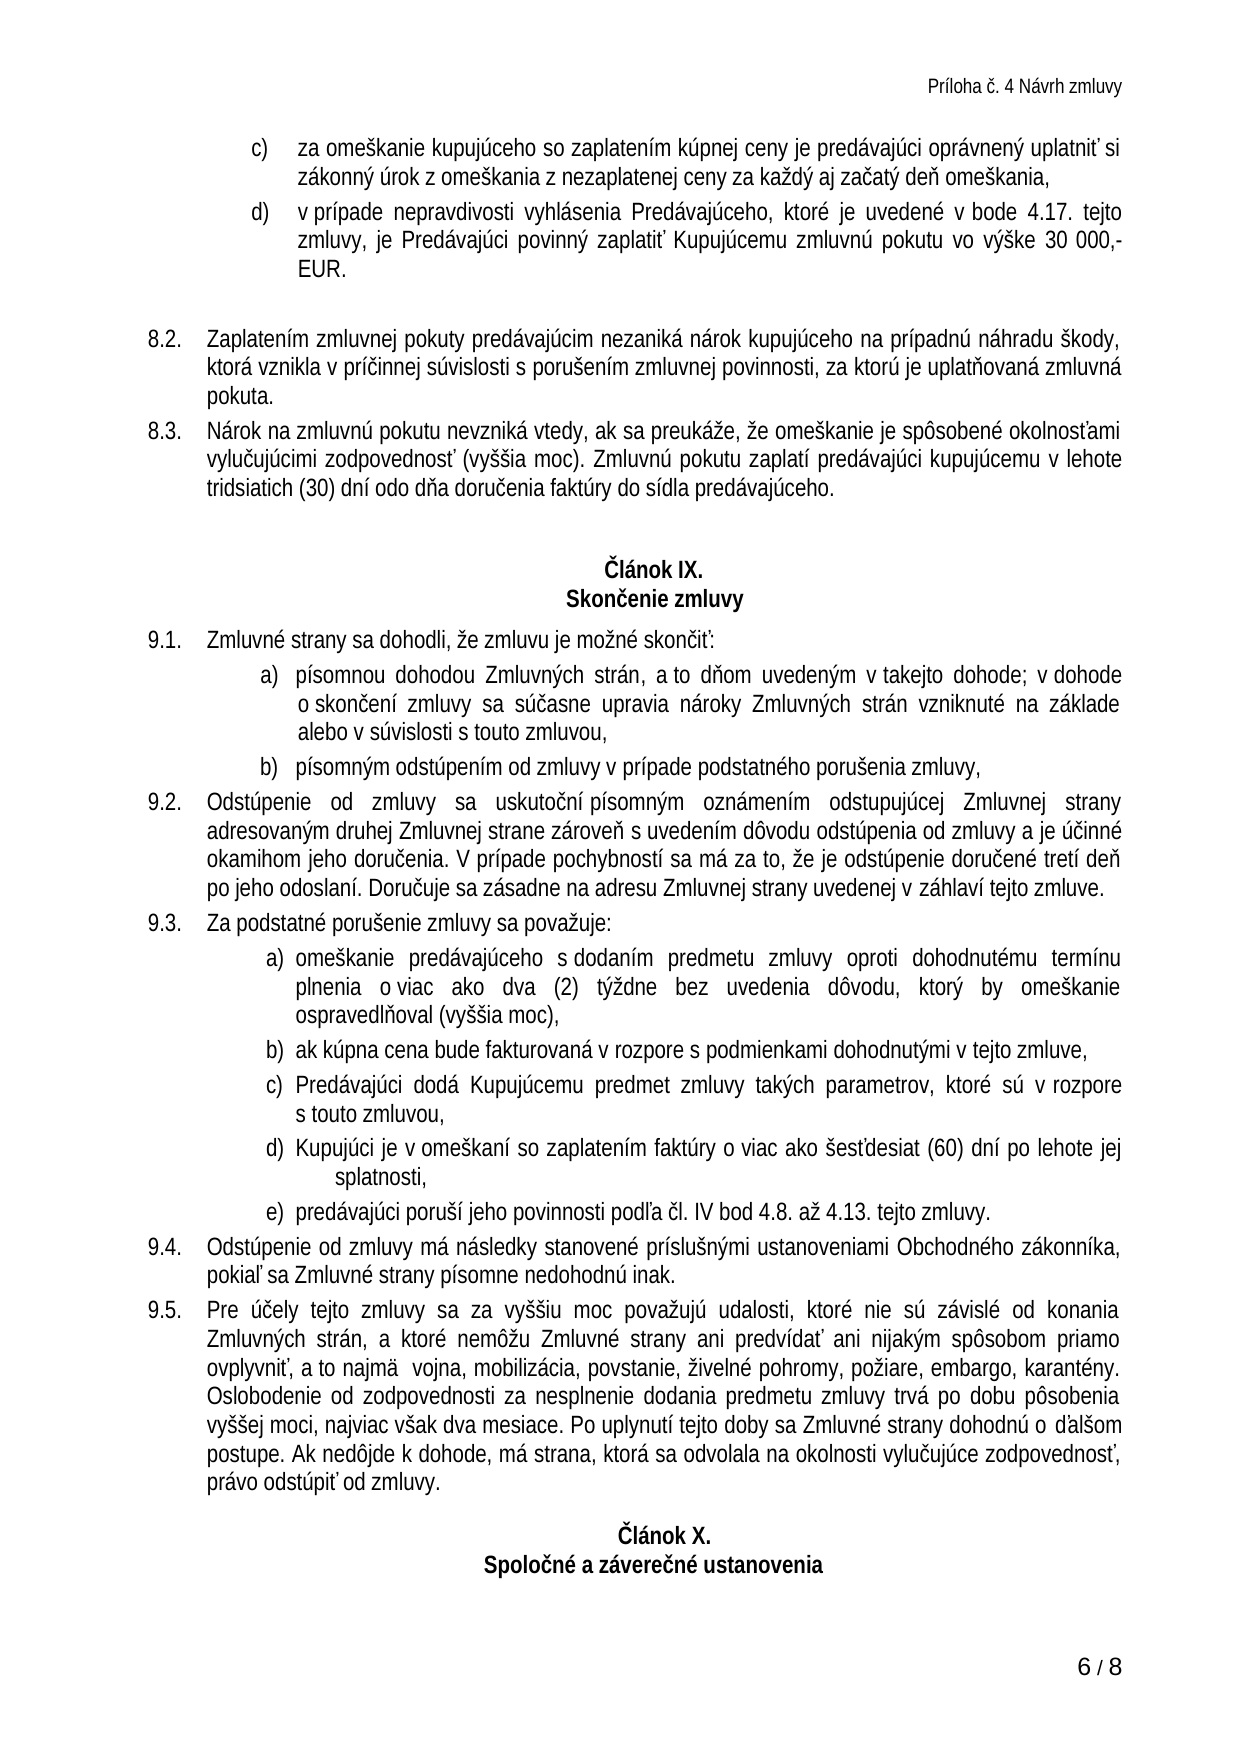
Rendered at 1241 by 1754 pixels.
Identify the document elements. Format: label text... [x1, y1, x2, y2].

list ak kúpna cena bude fakturovaná v rozpore s podmienkami dohodnutými v tejto zmluve, [266, 1035, 1122, 1064]
list Nárok na zmluvnú pokutu nevzniká vtedy, ak sa preukáže, že omeškanie je spôsobené okolnosťami vylučujúcimi zodpovednosť (vyššia moc). Zmluvnú pokutu zaplatí predávajúci kupujúcemu v lehote tridsiatich (30) dní odo dňa doručenia faktúry do sídla predávajúceho. [148, 416, 1122, 502]
list Kupujúci je v omeškaní so zaplatením faktúry o viac ako šesťdesiat (60) dní po lehote jej splatnosti, [266, 1133, 1122, 1191]
list Za podstatné porušenie zmluvy sa považuje: [148, 908, 1122, 937]
list Článok IX. [185, 555, 1122, 584]
list za omeškanie kupujúceho so zaplatením kúpnej ceny je predávajúci oprávnený uplatniť si zákonný úrok z omeškania z nezaplatenej ceny za každý aj začatý deň omeškania, [251, 133, 1122, 190]
list v prípade nepravdivosti vyhlásenia Predávajúceho, ktoré je uvedené v bode 4.17. tejto zmluvy, je Predávajúci povinný zaplatiť Kupujúcemu zmluvnú pokutu vo výške 30 000,-EUR. [251, 196, 1122, 282]
text Skončenie zmluvy [148, 584, 1122, 613]
list omeškanie predávajúceho s dodaním predmetu zmluvy oproti dohodnutému termínu plnenia o viac ako dva (2) týždne bez uvedenia dôvodu, ktorý by omeškanie ospravedlňoval (vyššia moc), [266, 943, 1122, 1029]
list predávajúci poruší jeho povinnosti podľa čl. IV bod 4.8. až 4.13. tejto zmluvy. [266, 1197, 1122, 1226]
list Zaplatením zmluvnej pokuty predávajúcim nezaniká nárok kupujúceho na prípadnú náhradu škody, ktorá vznikla v príčinnej súvislosti s porušením zmluvnej povinnosti, za ktorú je uplatňovaná zmluvná pokuta. [148, 323, 1122, 409]
list Zmluvné strany sa dohodli, že zmluvu je možné skončiť: [148, 625, 1122, 654]
list písomnou dohodou Zmluvných strán, a to dňom uvedeným v takejto dohode; v dohode o skončení zmluvy sa súčasne upravia nároky Zmluvných strán vzniknuté na základe alebo v súvislosti s touto zmluvou, [260, 660, 1122, 746]
list Odstúpenie od zmluvy sa uskutoční písomným oznámením odstupujúcej Zmluvnej strany adresovaným druhej Zmluvnej strane zároveň s uvedením dôvodu odstúpenia od zmluvy a je účinné okamihom jeho doručenia. V prípade pochybností sa má za to, že je odstúpenie doručené tretí deň po jeho odoslaní. Doručuje sa zásadne na adresu Zmluvnej strany uvedenej v záhlaví tejto zmluve. [148, 787, 1122, 902]
list písomným odstúpením od zmluvy v prípade podstatného porušenia zmluvy, [260, 752, 1122, 781]
text Spoločné a záverečné ustanovenia [185, 1549, 1122, 1578]
list Predávajúci dodá Kupujúcemu predmet zmluvy takých parametrov, ktoré sú v rozpore s touto zmluvou, [266, 1070, 1122, 1127]
list Článok X. [207, 1521, 1122, 1549]
list Odstúpenie od zmluvy má následky stanovené príslušnými ustanoveniami Obchodného zákonníka, pokiaľ sa Zmluvné strany písomne nedohodnú inak. [148, 1232, 1122, 1289]
list Pre účely tejto zmluvy sa za vyššiu moc považujú udalosti, ktoré nie sú závislé od konania Zmluvných strán, a ktoré nemôžu Zmluvné strany ani predvídať ani nijakým spôsobom priamo ovplyvniť, a to najmä vojna, mobilizácia, povstanie, živelné pohromy, požiare, embargo, karantény. Oslobodenie od zodpovednosti za nesplnenie dodania predmetu zmluvy trvá po dobu pôsobenia vyššej moci, najviac však dva mesiace. Po uplynutí tejto doby sa Zmluvné strany dohodnú o ďalšom postupe. Ak nedôjde k dohode, má strana, ktorá sa odvolala na okolnosti vylučujúce zodpovednosť, právo odstúpiť od zmluvy. [148, 1295, 1122, 1496]
